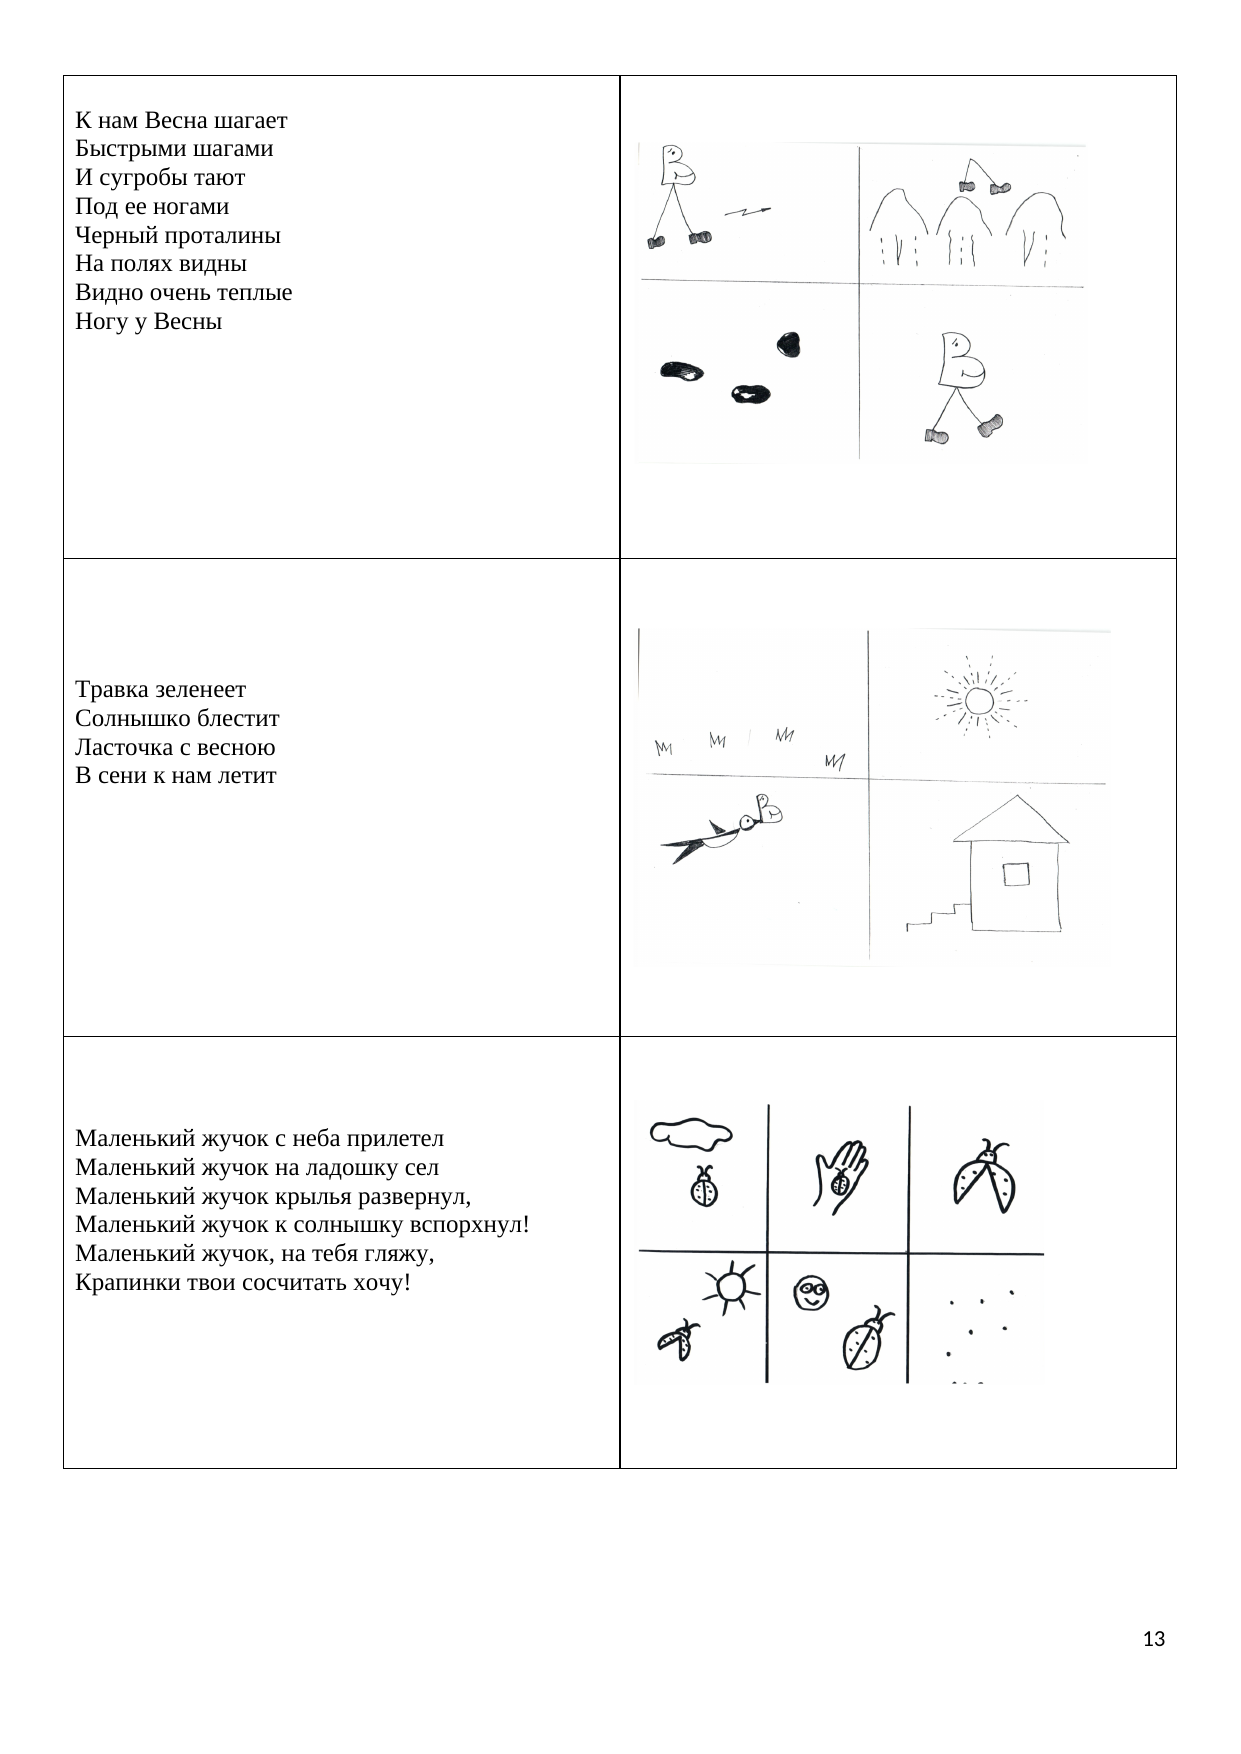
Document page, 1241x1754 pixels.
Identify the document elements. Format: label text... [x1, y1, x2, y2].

table_cell Маленький жучок с неба прилетел Маленький жучок на ладошку сел Маленький жучок крылья развернул, Маленький жучок к солнышку вспорхнул! Маленький жучок, на тебя гляжу, Крапинки твои сосчитать хочу! [64, 1037, 619, 1468]
table_cell Травка зеленеет Солнышко блестит Ласточка с весною В сени к нам летит [64, 559, 619, 1036]
picture [635, 143, 1087, 464]
table_cell К нам Весна шагает Быстрыми шагами И сугробы тают Под ее ногами Черный проталины На полях видны Видно очень теплые Ногу у Весны [64, 76, 619, 558]
picture [634, 1100, 1045, 1385]
table_cell [621, 559, 1176, 1036]
table_cell [621, 76, 1176, 558]
picture [634, 629, 1110, 967]
table_cell [621, 1037, 1176, 1468]
